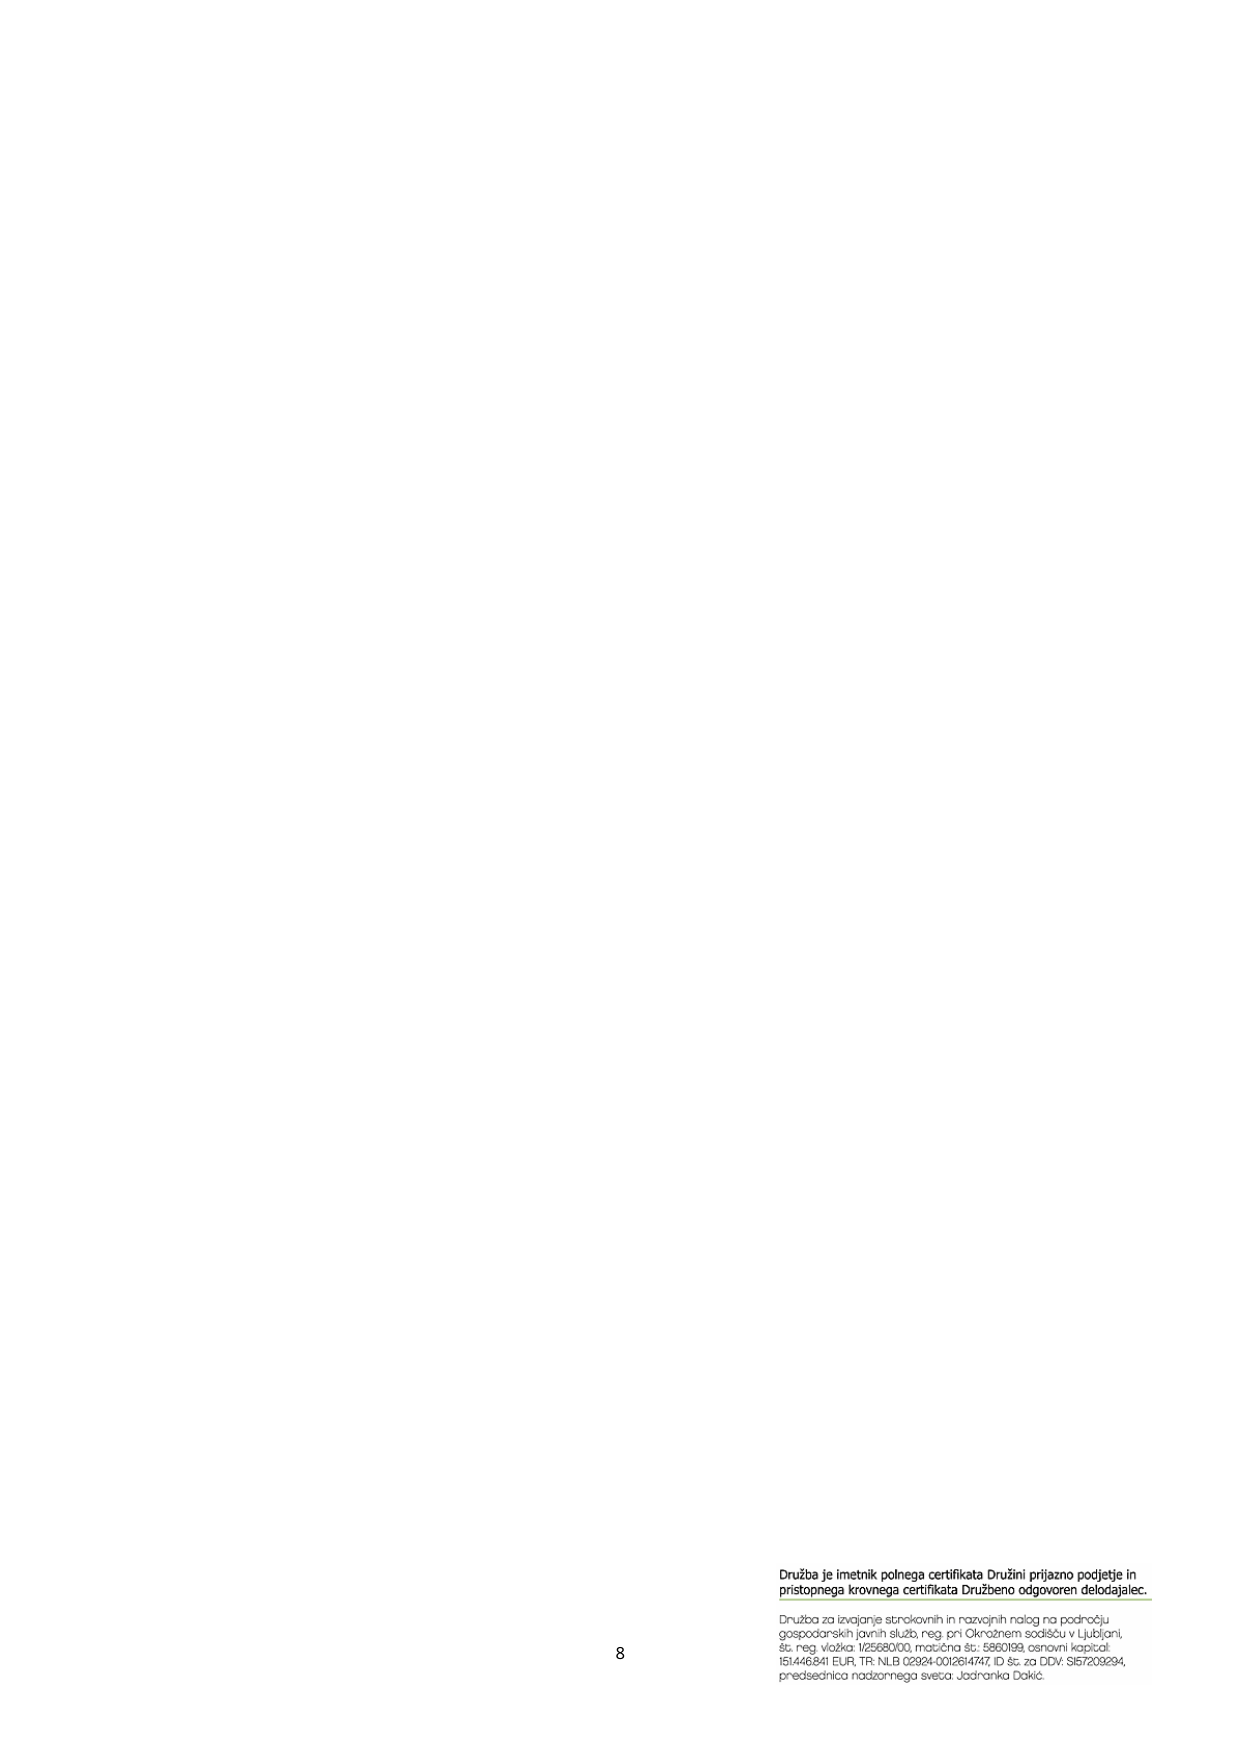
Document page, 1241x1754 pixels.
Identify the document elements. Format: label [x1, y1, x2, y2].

picture [776, 1563, 1152, 1685]
